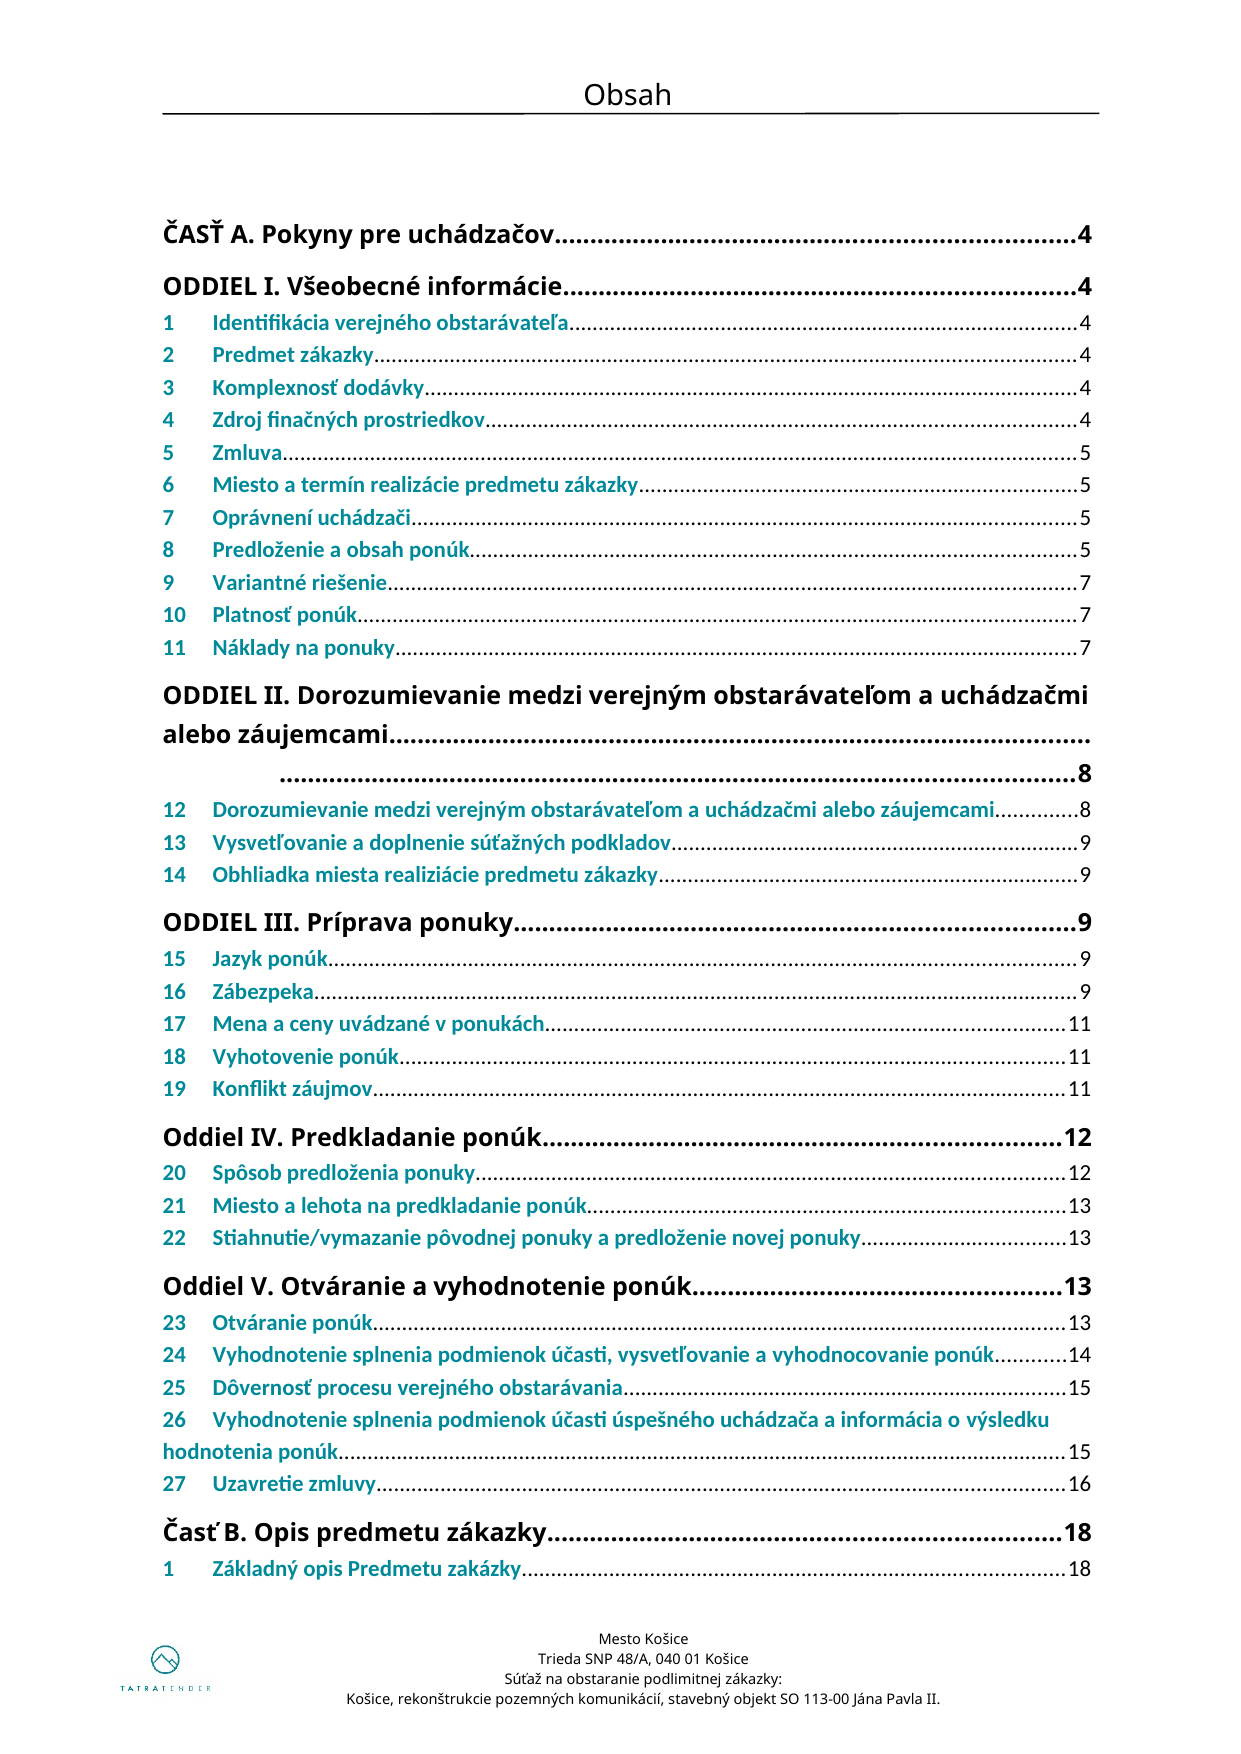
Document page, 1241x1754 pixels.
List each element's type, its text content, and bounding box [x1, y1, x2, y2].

text 22 Stiahnutie/vymazanie pôvodnej ponuky a predloženie novej ponuky 13 [162, 1223, 1093, 1251]
text 12 Dorozumievanie medzi verejným obstarávateľom a uchádzačmi alebo záujemcami 8 [162, 795, 1093, 823]
text 23 Otváranie ponúk 13 [162, 1308, 1093, 1336]
text ODDIEL I. Všeobecné informácie 4 [162, 268, 1093, 302]
text 15 Jazyk ponúk 9 [162, 944, 1093, 972]
text Oddiel IV. Predkladanie ponúk 12 [162, 1119, 1093, 1153]
text Oddiel V. Otváranie a vyhodnotenie ponúk 13 [162, 1268, 1093, 1302]
text 17 Mena a ceny uvádzané v ponukách 11 [162, 1009, 1093, 1037]
text 14 Obhliadka miesta realiziácie predmetu zákazky 9 [162, 860, 1093, 888]
text ČASŤ A. Pokyny pre uchádzačov 4 [162, 217, 1093, 251]
text 11 Náklady na ponuky 7 [162, 633, 1093, 661]
text 25 Dôvernosť procesu verejného obstarávania 15 [162, 1373, 1093, 1401]
text 27 Uzavretie zmluvy 16 [162, 1469, 1093, 1497]
text 2 Predmet zákazky 4 [162, 340, 1093, 368]
text 18 Vyhotovenie ponúk 11 [162, 1042, 1093, 1070]
text Časť B. Opis predmetu zákazky 18 [162, 1514, 1093, 1548]
text 24 Vyhodnotenie splnenia podmienok účasti, vysvetľovanie a vyhodnocovanie ponúk 14 [162, 1340, 1093, 1368]
text 19 Konflikt záujmov 11 [162, 1074, 1093, 1102]
text 16 Zábezpeka 9 [162, 977, 1093, 1005]
text 20 Spôsob predloženia ponuky 12 [162, 1158, 1093, 1186]
text 3 Komplexnosť dodávky 4 [162, 373, 1093, 401]
text 8 Predloženie a obsah ponúk 5 [162, 535, 1093, 563]
text 13 Vysvetľovanie a doplnenie súťažných podkladov 9 [162, 828, 1093, 856]
text 5 Zmluva 5 [162, 438, 1093, 466]
text 4 Zdroj finačných prostriedkov 4 [162, 405, 1093, 433]
text 1 Identifikácia verejného obstarávateľa 4 [162, 308, 1093, 336]
text ODDIEL II. Dorozumievanie medzi verejným obstarávateľom a uchádzačmi alebo záujemcami 8 [162, 678, 1093, 790]
text 1 Základný opis Predmetu zakázky 18 [162, 1554, 1093, 1582]
text ODDIEL III. Príprava ponuky 9 [162, 905, 1093, 939]
text 21 Miesto a lehota na predkladanie ponúk 13 [162, 1191, 1093, 1219]
text 26 Vyhodnotenie splnenia podmienok účasti úspešného uchádzača a informácia o výsledku hodnotenia ponúk 15 [162, 1405, 1093, 1465]
text 6 Miesto a termín realizácie predmetu zákazky 5 [162, 470, 1093, 498]
picture [99, 1621, 231, 1715]
text 9 Variantné riešenie 7 [162, 568, 1093, 596]
text 10 Platnosť ponúk 7 [162, 600, 1093, 628]
text 7 Oprávnení uchádzači 5 [162, 503, 1093, 531]
